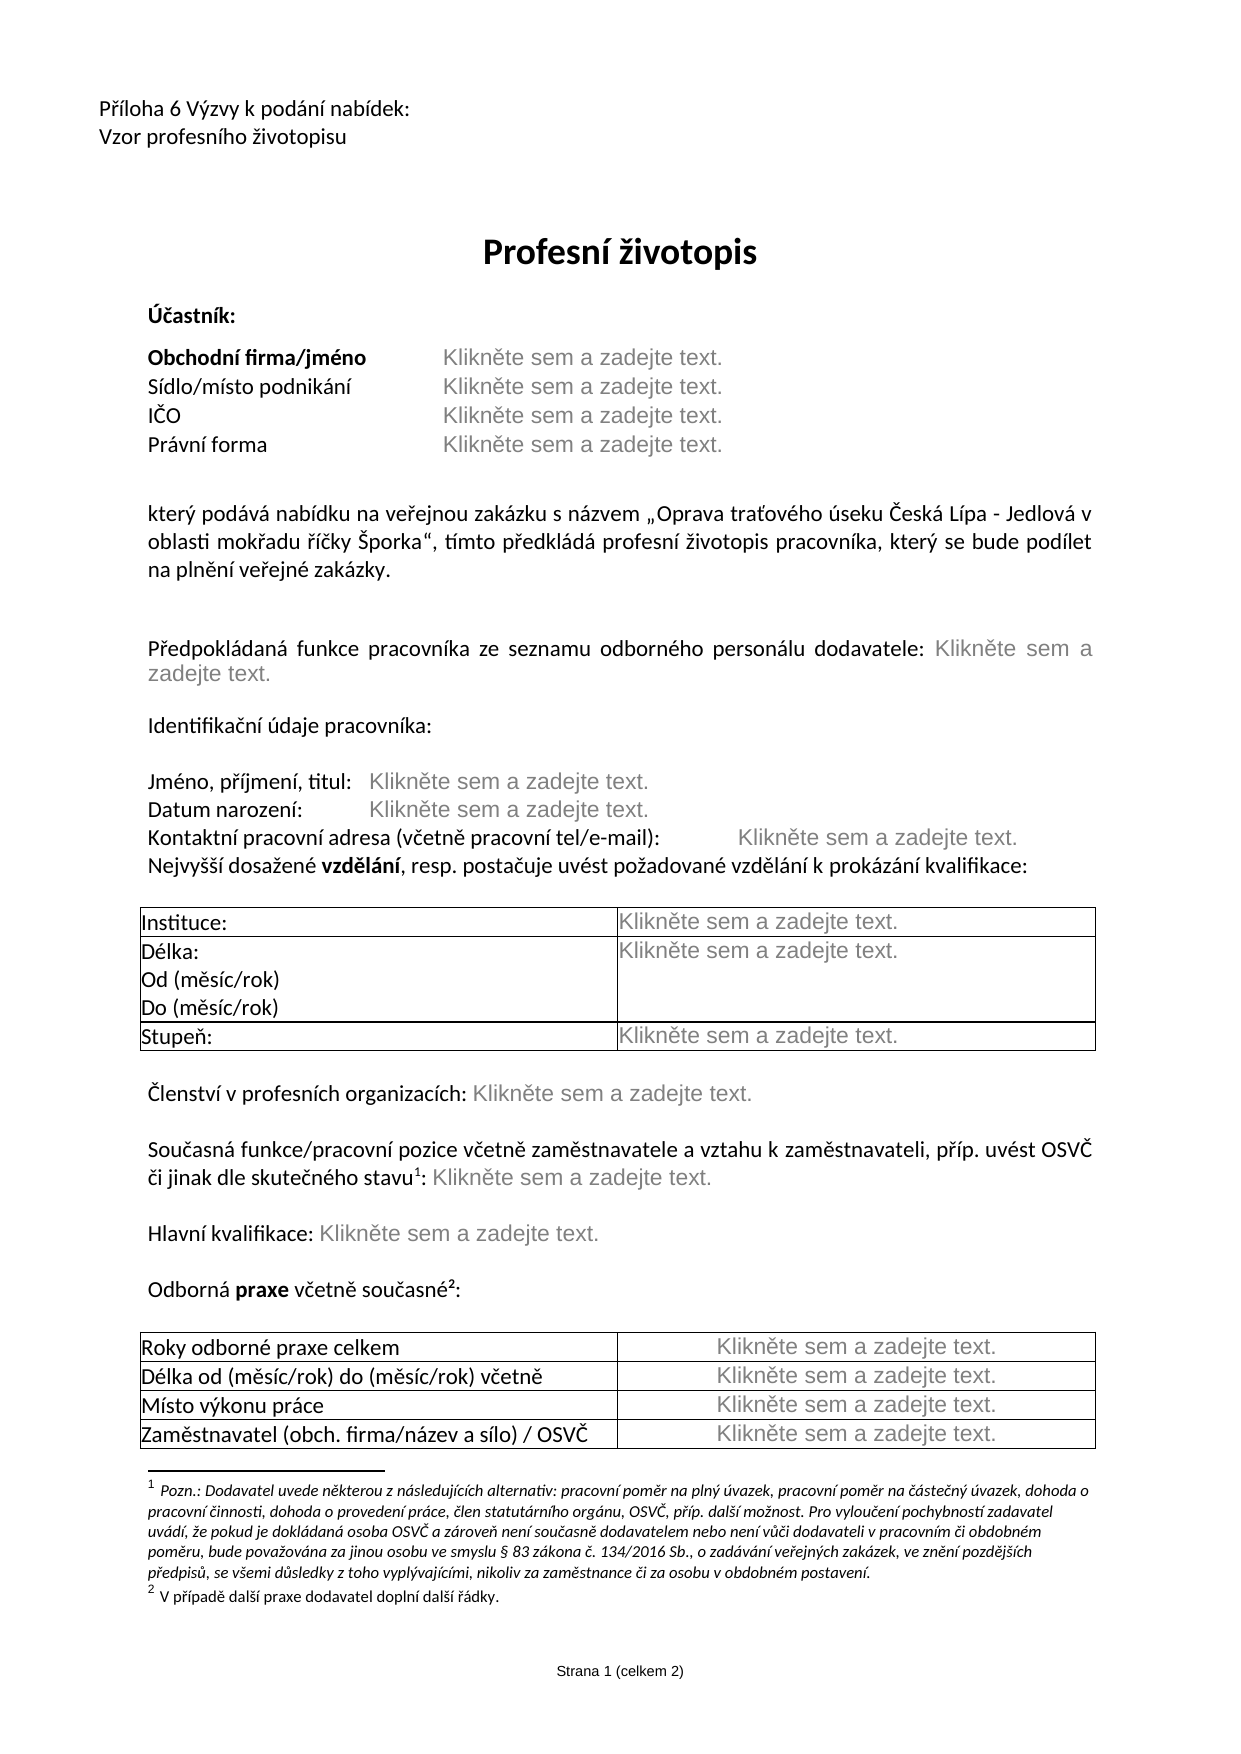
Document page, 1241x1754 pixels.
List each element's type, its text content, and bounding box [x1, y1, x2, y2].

text Odborná praxe včetně současné: [148, 1276, 1093, 1304]
table_cell [618, 937, 1095, 1021]
text Identifikační údaje pracovníka: [148, 711, 1093, 739]
table_cell [618, 1391, 1095, 1419]
table_cell Délka: Od (měsíc/rok) Do (měsíc/rok) [141, 937, 617, 1021]
table_cell [618, 1023, 1095, 1050]
text Jméno, příjmení, titul: [148, 767, 1093, 795]
table_cell Místo výkonu práce [141, 1391, 617, 1419]
table_header [618, 1333, 1095, 1361]
text Předpokládaná funkce pracovníka ze seznamu odborného personálu dodavatele: [148, 636, 1093, 686]
table_header Roky odborné praxe celkem [141, 1333, 617, 1361]
text který podává nabídku na veřejnou zakázku s názvem „Oprava traťového úseku Česká Lípa - Jedlová v oblasti mokřadu říčky Šporka“, tímto předkládá profesní životopis pracovníka, který se bude podílet na plnění veřejné zakázky. [148, 499, 1093, 583]
text Současná funkce/pracovní pozice včetně zaměstnavatele a vztahu k zaměstnavateli, příp. uvést OSVČ či jinak dle skutečného stavu: [148, 1136, 1093, 1192]
text Obchodní firma/jméno [148, 343, 1093, 372]
text IČO [148, 401, 1093, 429]
text Datum narození: [148, 795, 1093, 823]
table_header Instituce: [141, 908, 617, 936]
table_header [618, 908, 1095, 936]
text Hlavní kvalifikace: [148, 1219, 1093, 1248]
text Právní forma [148, 429, 1093, 458]
table_cell Délka od (měsíc/rok) do (měsíc/rok) včetně [141, 1362, 617, 1390]
table_cell Stupeň: [141, 1023, 617, 1050]
table_cell Zaměstnavatel (obch. firma/název a sílo) / OSVČ [141, 1420, 617, 1448]
text Členství v profesních organizacích: [148, 1079, 1093, 1107]
text Sídlo/místo podnikání [148, 372, 1093, 401]
text Účastník: [148, 299, 1093, 330]
text Nejvyšší dosažené vzdělání, resp. postačuje uvést požadované vzdělání k prokázání kvalifikace: [148, 851, 1093, 879]
table_cell [618, 1420, 1095, 1448]
title Profesní životopis [148, 228, 1093, 274]
table_cell [618, 1362, 1095, 1390]
text Kontaktní pracovní adresa (včetně pracovní tel/e-mail): [148, 823, 1093, 851]
